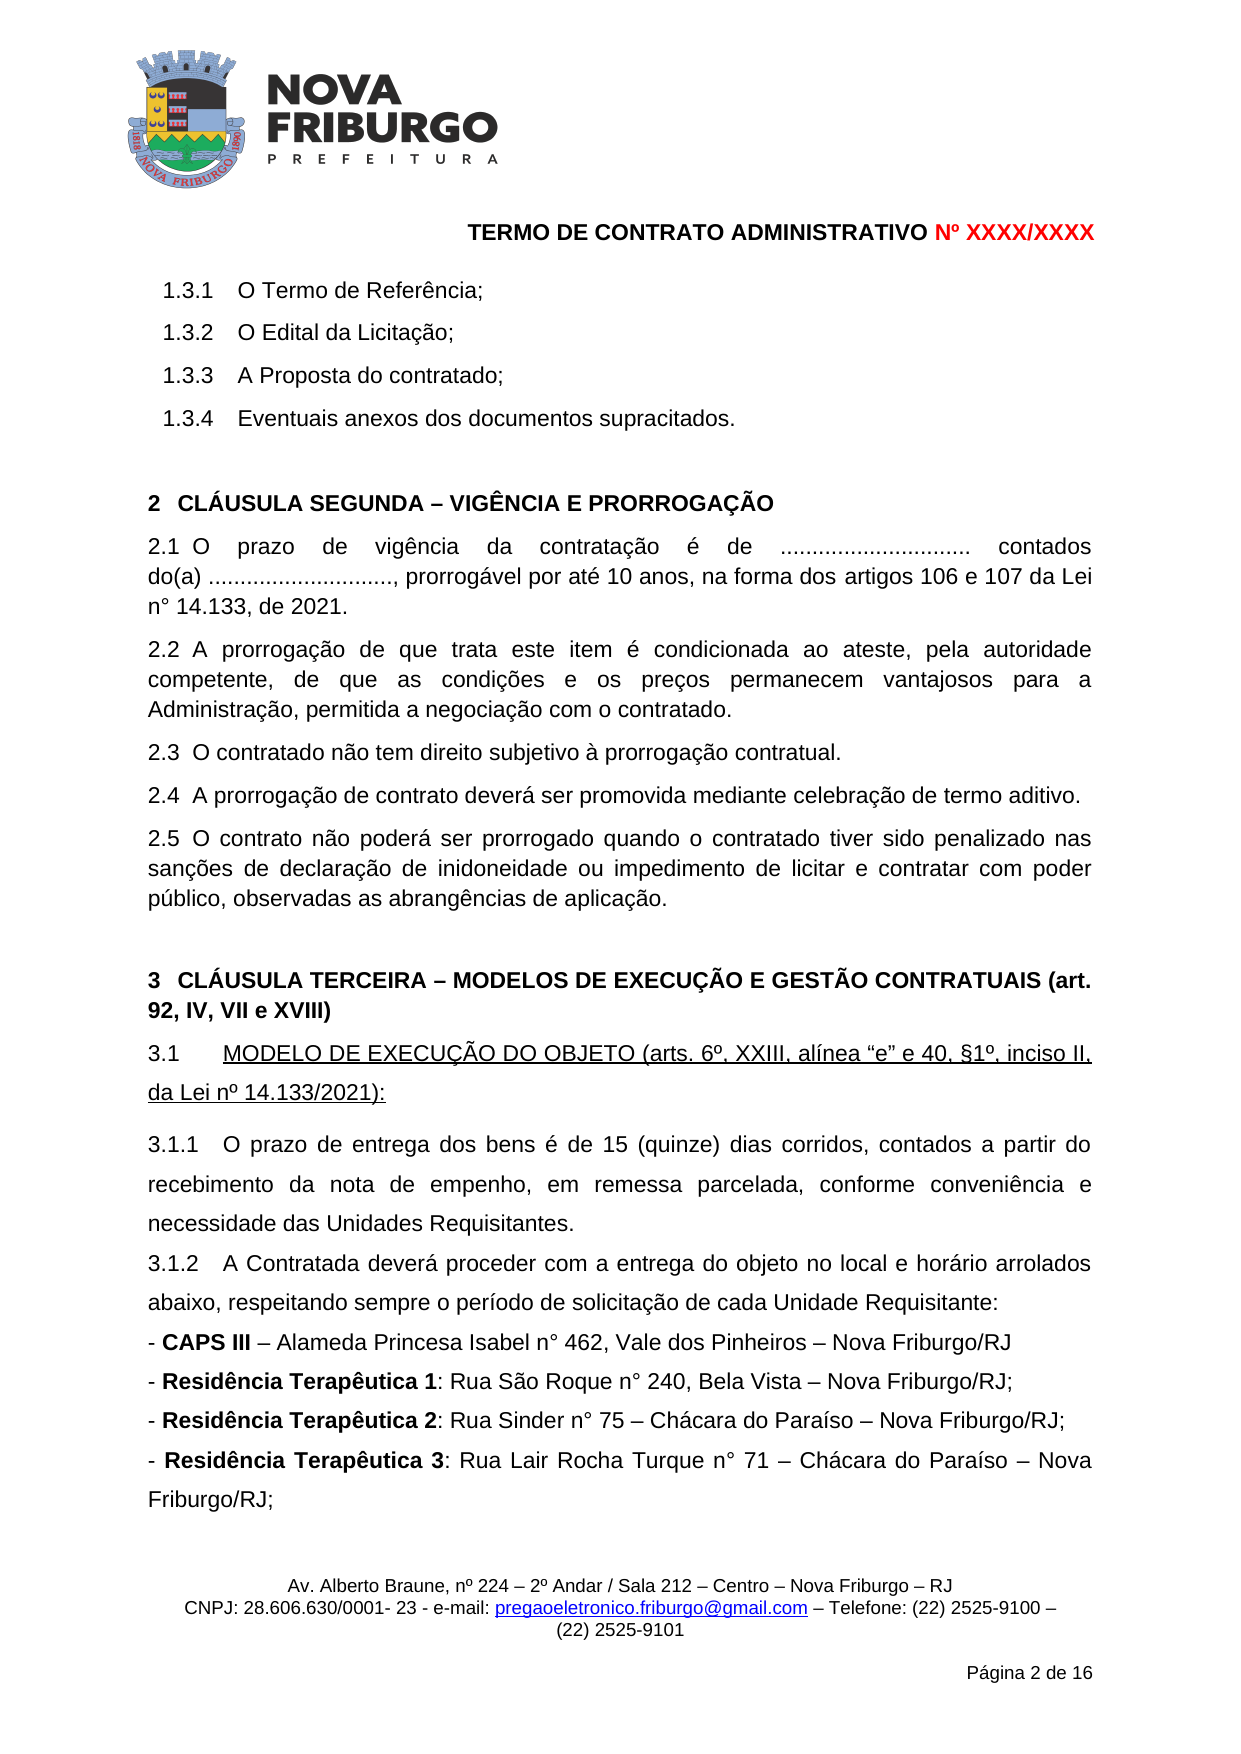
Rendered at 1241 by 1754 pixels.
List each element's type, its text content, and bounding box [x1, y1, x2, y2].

list CLÁUSULA TERCEIRA – MODELOS DE EXECUÇÃO E GESTÃO CONTRATUAIS (art. 92, IV, VII e XVIII) [148, 967, 1092, 1023]
list A Contratada deverá proceder com a entrega do objeto no local e horário arrolados abaixo, respeitando sempre o período de solicitação de cada Unidade Requisitante: [148, 1249, 1092, 1315]
list O Termo de Referência; [162, 277, 1092, 303]
text - Residência Terapêutica 1: Rua São Roque n° 240, Bela Vista – Nova Friburgo/RJ; [148, 1368, 1092, 1394]
list A prorrogação de que trata este item é condicionada ao ateste, pela autoridade competente, de que as condições e os preços permanecem vantajosos para a Administração, permitida a negociação com o contratado. [148, 636, 1092, 723]
list O Edital da Licitação; [162, 319, 1092, 346]
list A prorrogação de contrato deverá ser promovida mediante celebração de termo aditivo. [148, 782, 1092, 808]
list CLÁUSULA SEGUNDA – VIGÊNCIA E PRORROGAÇÃO [148, 490, 1092, 517]
list Eventuais anexos dos documentos supracitados. [162, 405, 1092, 431]
list O prazo de vigência da contratação é de .............................. contados do(a) ............................., prorrogável por até 10 anos, na forma dos artigos 106 e 107 da Lei n° 14.133, de 2021. [148, 533, 1092, 620]
list MODELO DE EXECUÇÃO DO OBJETO (arts. 6º, XXIII, alínea “e” e 40, §1º, inciso II, da Lei nº 14.133/2021): [148, 1039, 1092, 1105]
picture [114, 44, 511, 190]
list O prazo de entrega dos bens é de 15 (quinze) dias corridos, contados a partir do recebimento da nota de empenho, em remessa parcelada, conforme conveniência e necessidade das Unidades Requisitantes. [148, 1131, 1092, 1236]
text - Residência Terapêutica 3: Rua Lair Rocha Turque n° 71 – Chácara do Paraíso – Nova Friburgo/RJ; [148, 1447, 1092, 1513]
text - Residência Terapêutica 2: Rua Sinder n° 75 – Chácara do Paraíso – Nova Friburgo/RJ; [148, 1407, 1092, 1434]
text - CAPS III – Alameda Princesa Isabel n° 462, Vale dos Pinheiros – Nova Friburgo/RJ [148, 1328, 1092, 1355]
list O contratado não tem direito subjetivo à prorrogação contratual. [148, 739, 1092, 766]
list A Proposta do contratado; [162, 362, 1092, 388]
list O contrato não poderá ser prorrogado quando o contratado tiver sido penalizado nas sanções de declaração de inidoneidade ou impedimento de licitar e contratar com poder público, observadas as abrangências de aplicação. [148, 824, 1092, 911]
